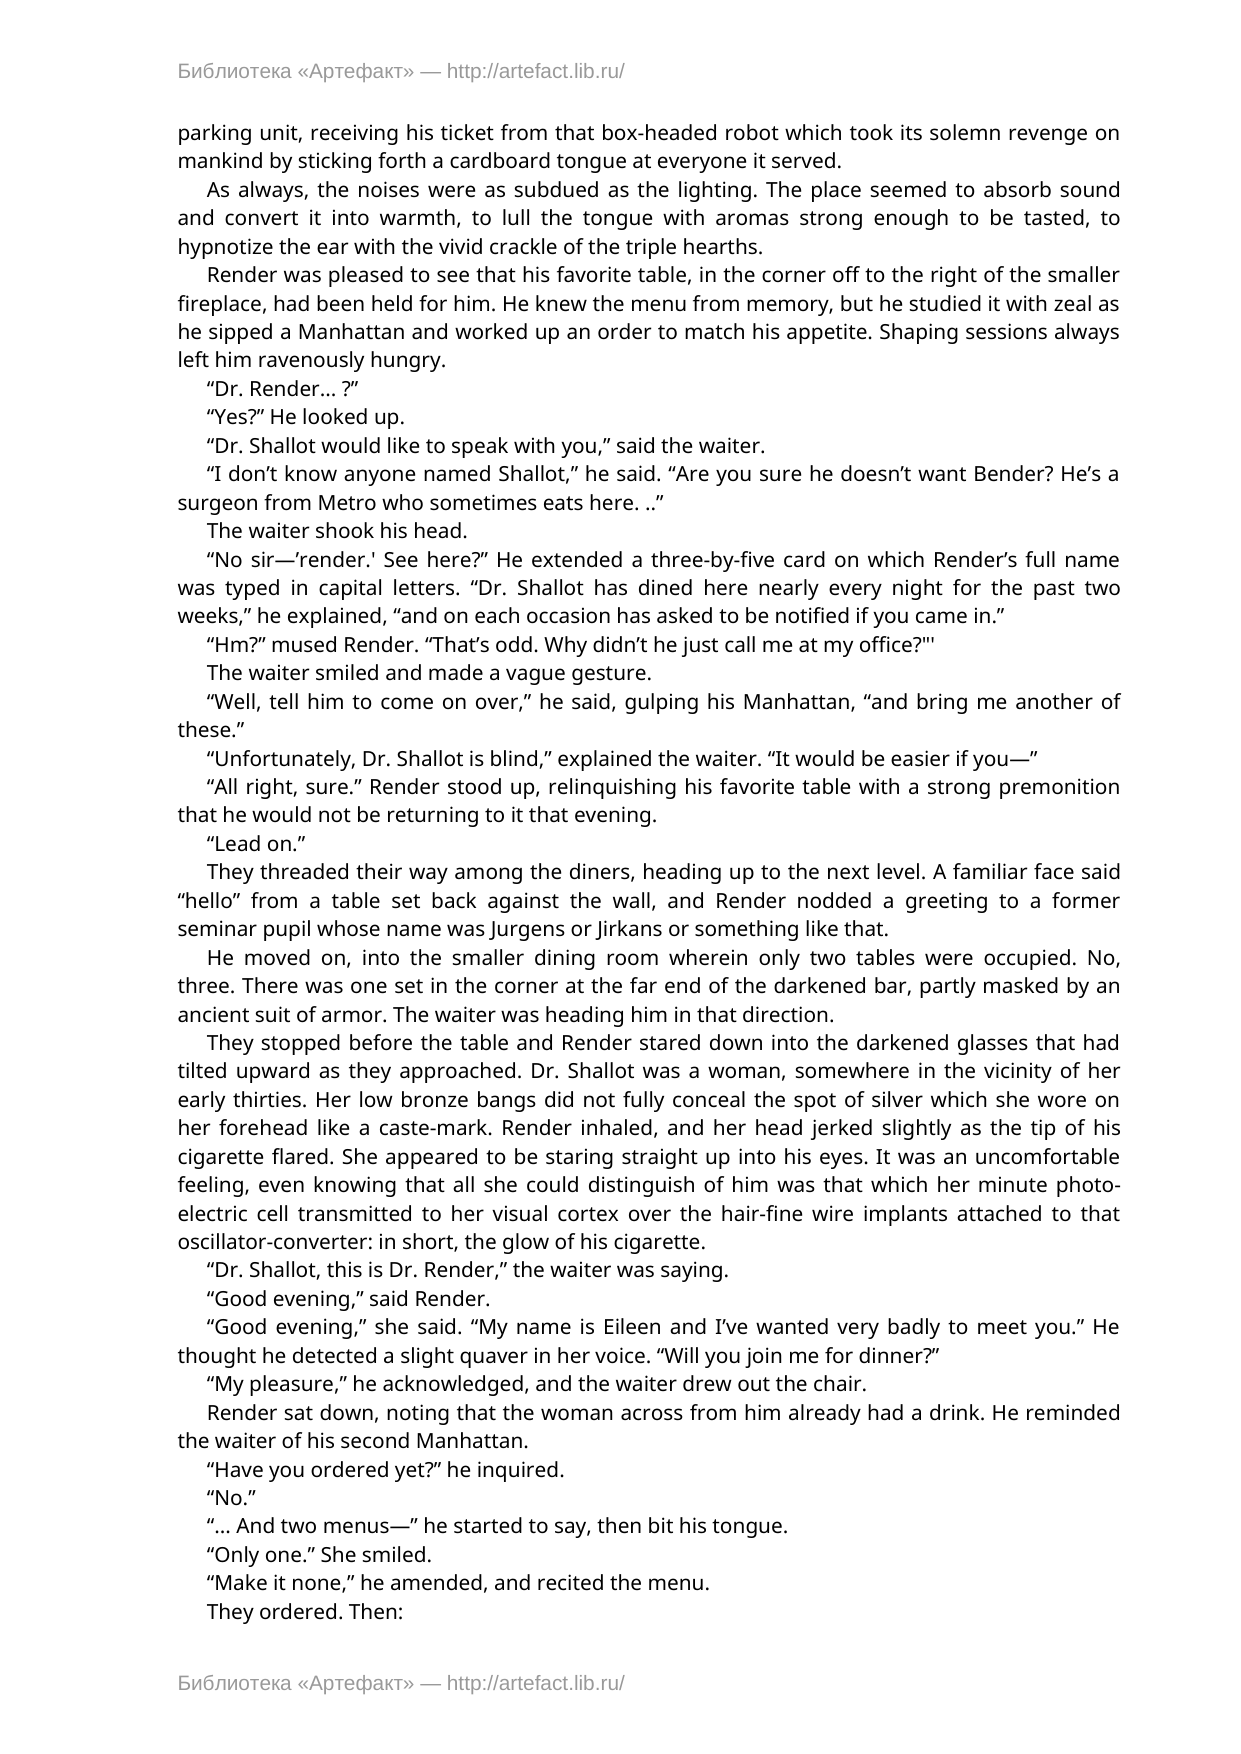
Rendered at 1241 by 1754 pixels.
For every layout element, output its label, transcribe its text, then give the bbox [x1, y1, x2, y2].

text “All right, sure.” Render stood up, relinquishing his favorite table with a strong premonition that he would not be returning to it that evening. [177, 772, 1122, 829]
text They threaded their way among the diners, heading up to the next level. A familiar face said “hello” from a table set back against the wall, and Render nodded a greeting to a former seminar pupil whose name was Jurgens or Jirkans or something like that. [177, 857, 1122, 943]
text “Lead on.” [177, 829, 1122, 857]
text Render sat down, noting that the woman across from him already had a drink. He reminded the waiter of his second Manhattan. [177, 1398, 1122, 1455]
text “No.” [177, 1483, 1122, 1512]
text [177, 118, 1122, 175]
text “Dr. Shallot, this is Dr. Render,” the waiter was saying. [177, 1256, 1122, 1284]
text The waiter smiled and made a vague gesture. [177, 658, 1122, 687]
text “Dr. Shallot would like to speak with you,” said the waiter. [177, 431, 1122, 459]
text The waiter shook his head. [177, 516, 1122, 545]
text “Unfortunately, Dr. Shallot is blind,” explained the waiter. “It would be easier if you—” [177, 744, 1122, 772]
text Render was pleased to see that his favorite table, in the corner off to the right of the smaller fireplace, had been held for him. He knew the menu from memory, but he studied it with zeal as he sipped a Manhattan and worked up an order to match his appetite. Shaping sessions always left him ravenously hungry. [177, 260, 1122, 374]
text As always, the noises were as subdued as the lighting. The place seemed to absorb sound and convert it into warmth, to lull the tongue with aromas strong enough to be tasted, to hypnotize the ear with the vivid crackle of the triple hearths. [177, 175, 1122, 260]
text “Dr. Render... ?” [177, 374, 1122, 402]
text “Yes?” He looked up. [177, 402, 1122, 431]
text They ordered. Then: [177, 1597, 1122, 1625]
text “... And two menus—” he started to say, then bit his tongue. [177, 1512, 1122, 1540]
text “Make it none,” he amended, and recited the menu. [177, 1568, 1122, 1597]
text “Well, tell him to come on over,” he said, gulping his Manhattan, “and bring me another of these.” [177, 687, 1122, 744]
text “Have you ordered yet?” he inquired. [177, 1455, 1122, 1483]
text “Hm?” mused Render. “That’s odd. Why didn’t he just call me at my office?"' [177, 630, 1122, 658]
text “Good evening,” she said. “My name is Eileen and I’ve wanted very badly to meet you.” He thought he detected a slight quaver in her voice. “Will you join me for dinner?” [177, 1312, 1122, 1369]
text “No sir—’render.' See here?” He extended a three-by-five card on which Render’s full name was typed in capital letters. “Dr. Shallot has dined here nearly every night for the past two weeks,” he explained, “and on each occasion has asked to be notified if you came in.” [177, 545, 1122, 630]
text They stopped before the table and Render stared down into the darkened glasses that had tilted upward as they approached. Dr. Shallot was a woman, somewhere in the vicinity of her early thirties. Her low bronze bangs did not fully conceal the spot of silver which she wore on her forehead like a caste-mark. Render inhaled, and her head jerked slightly as the tip of his cigarette flared. She appeared to be staring straight up into his eyes. It was an uncomfortable feeling, even knowing that all she could distinguish of him was that which her minute photo-electric cell transmitted to her visual cortex over the hair-fine wire implants attached to that oscillator-converter: in short, the glow of his cigarette. [177, 1028, 1122, 1256]
text “Good evening,” said Render. [177, 1284, 1122, 1312]
text He moved on, into the smaller dining room wherein only two tables were occupied. No, three. There was one set in the corner at the far end of the darkened bar, partly masked by an ancient suit of armor. The waiter was heading him in that direction. [177, 943, 1122, 1028]
text “My pleasure,” he acknowledged, and the waiter drew out the chair. [177, 1369, 1122, 1398]
text “I don’t know anyone named Shallot,” he said. “Are you sure he doesn’t want Bender? He’s a surgeon from Metro who sometimes eats here. ..” [177, 459, 1122, 516]
text “Only one.” She smiled. [177, 1540, 1122, 1568]
